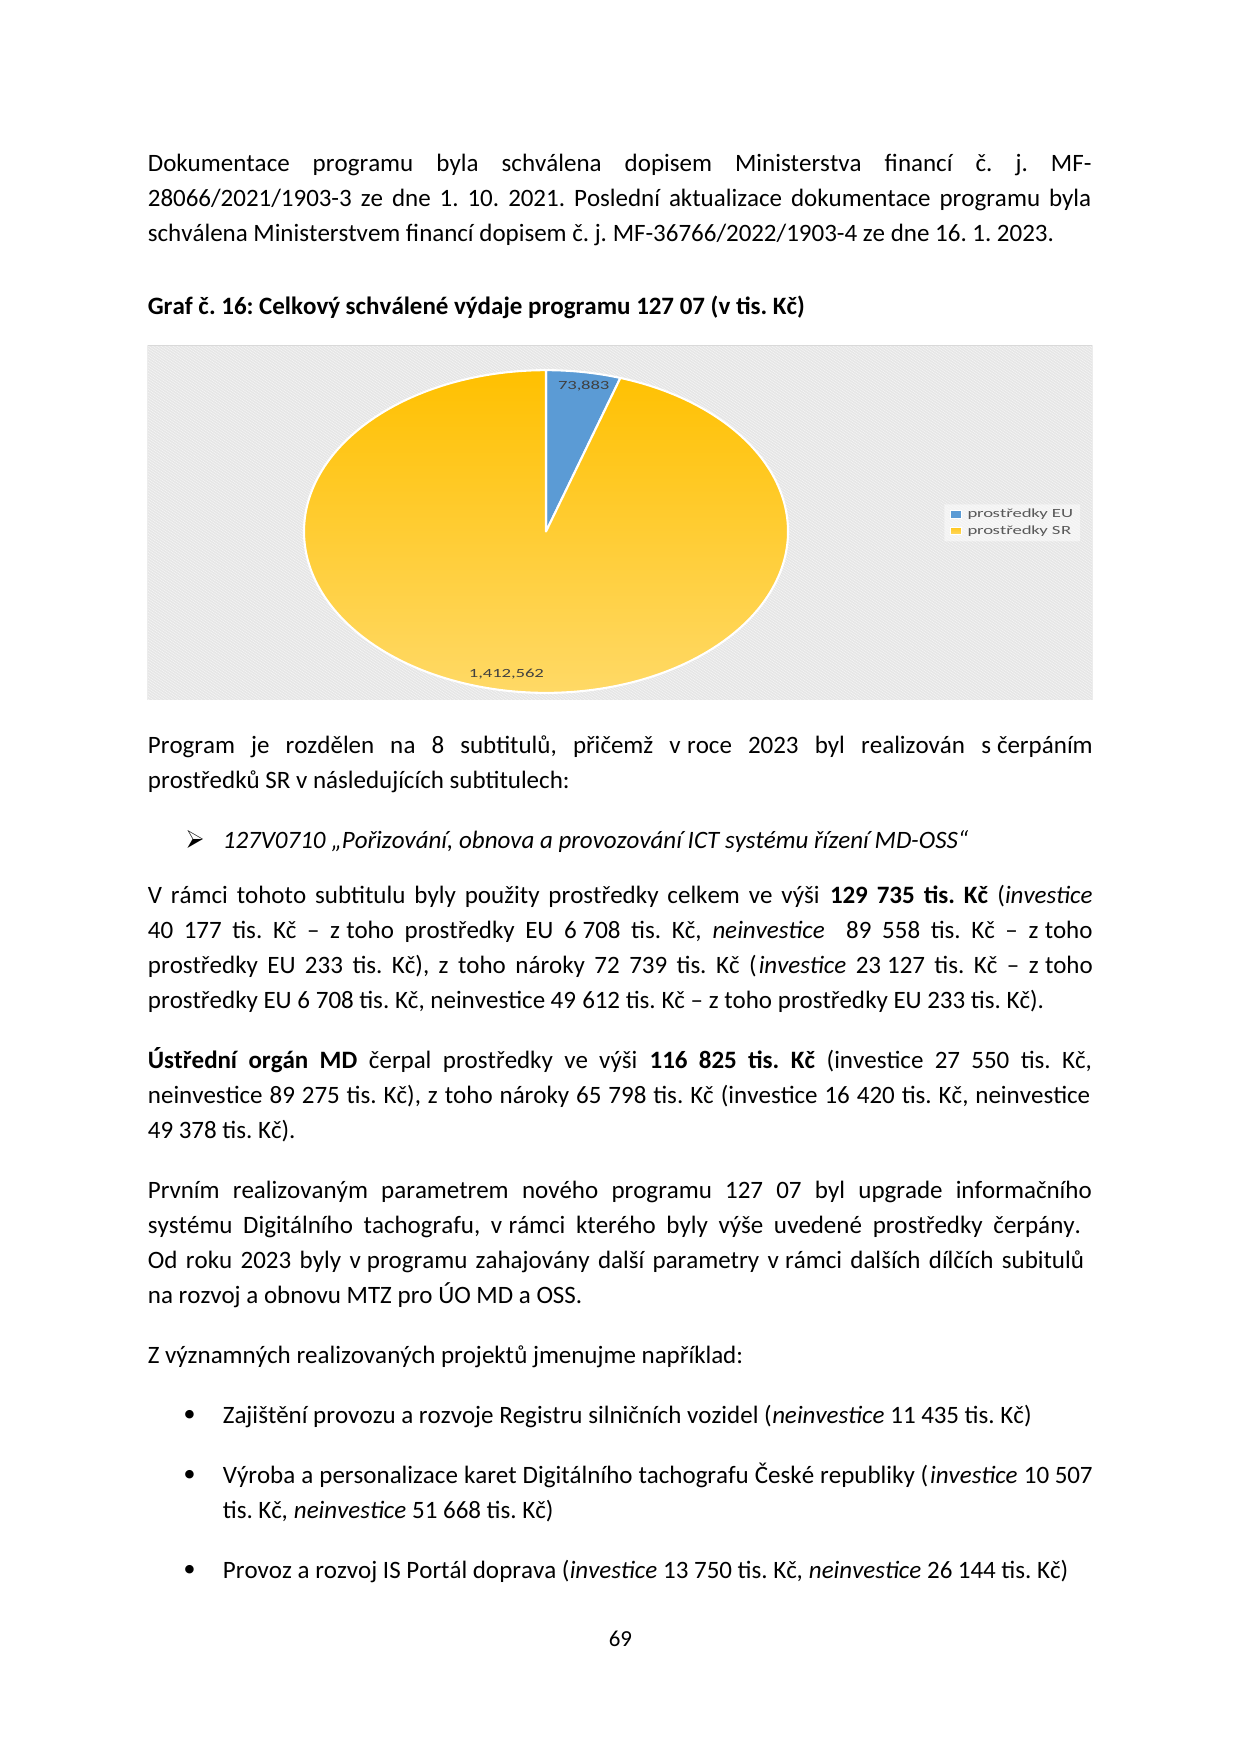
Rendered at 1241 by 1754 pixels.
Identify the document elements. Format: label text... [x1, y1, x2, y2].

list Provoz a rozvoj IS Portál doprava (investice 13 750 tis. Kč, neinvestice 26 144 tis. Kč) [185, 1555, 1093, 1585]
text Dokumentace programu byla schválena dopisem Ministerstva financí č. j. MF-28066/2021/1903-3 ze dne 1. 10. 2021. Poslední aktualizace dokumentace programu byla schválena Ministerstvem financí dopisem č. j. MF-36766/2022/1903-4 ze dne 16. 1. 2023. [148, 148, 1093, 248]
text Ústřední orgán MD čerpal prostředky ve výši 116 825 tis. Kč (investice 27 550 tis. Kč, neinvestice 89 275 tis. Kč), z toho nároky 65 798 tis. Kč (investice 16 420 tis. Kč, neinvestice 49 378 tis. Kč). [148, 1045, 1093, 1145]
text Program je rozdělen na 8 subtitulů, přičemž v roce 2023 byl realizován s čerpáním prostředků SR v následujících subtitulech: [148, 729, 1093, 795]
list Výroba a personalizace karet Digitálního tachografu České republiky (investice 10 507 tis. Kč, neinvestice 51 668 tis. Kč) [185, 1460, 1093, 1525]
list Zajištění provozu a rozvoje Registru silničních vozidel (neinvestice 11 435 tis. Kč) [185, 1400, 1093, 1430]
list 127V0710 „Pořizování, obnova a provozování ICT systému řízení MD-OSS“ [185, 824, 1093, 855]
text Z významných realizovaných projektů jmenujme například: [148, 1340, 1093, 1370]
text V rámci tohoto subtitulu byly použity prostředky celkem ve výši 129 735 tis. Kč (investice 40 177 tis. Kč – z toho prostředky EU 6 708 tis. Kč, neinvestice 89 558 tis. Kč – z toho prostředky EU 233 tis. Kč), z toho nároky 72 739 tis. Kč (investice 23 127 tis. Kč – z toho prostředky EU 6 708 tis. Kč, neinvestice 49 612 tis. Kč – z toho prostředky EU 233 tis. Kč). [148, 880, 1093, 1015]
text Prvním realizovaným parametrem nového programu 127 07 byl upgrade informačního systému Digitálního tachografu, v rámci kterého byly výše uvedené prostředky čerpány. Od roku 2023 byly v programu zahajovány další parametry v rámci dalších dílčích subitulů na rozvoj a obnovu MTZ pro ÚO MD a OSS. [148, 1175, 1093, 1310]
